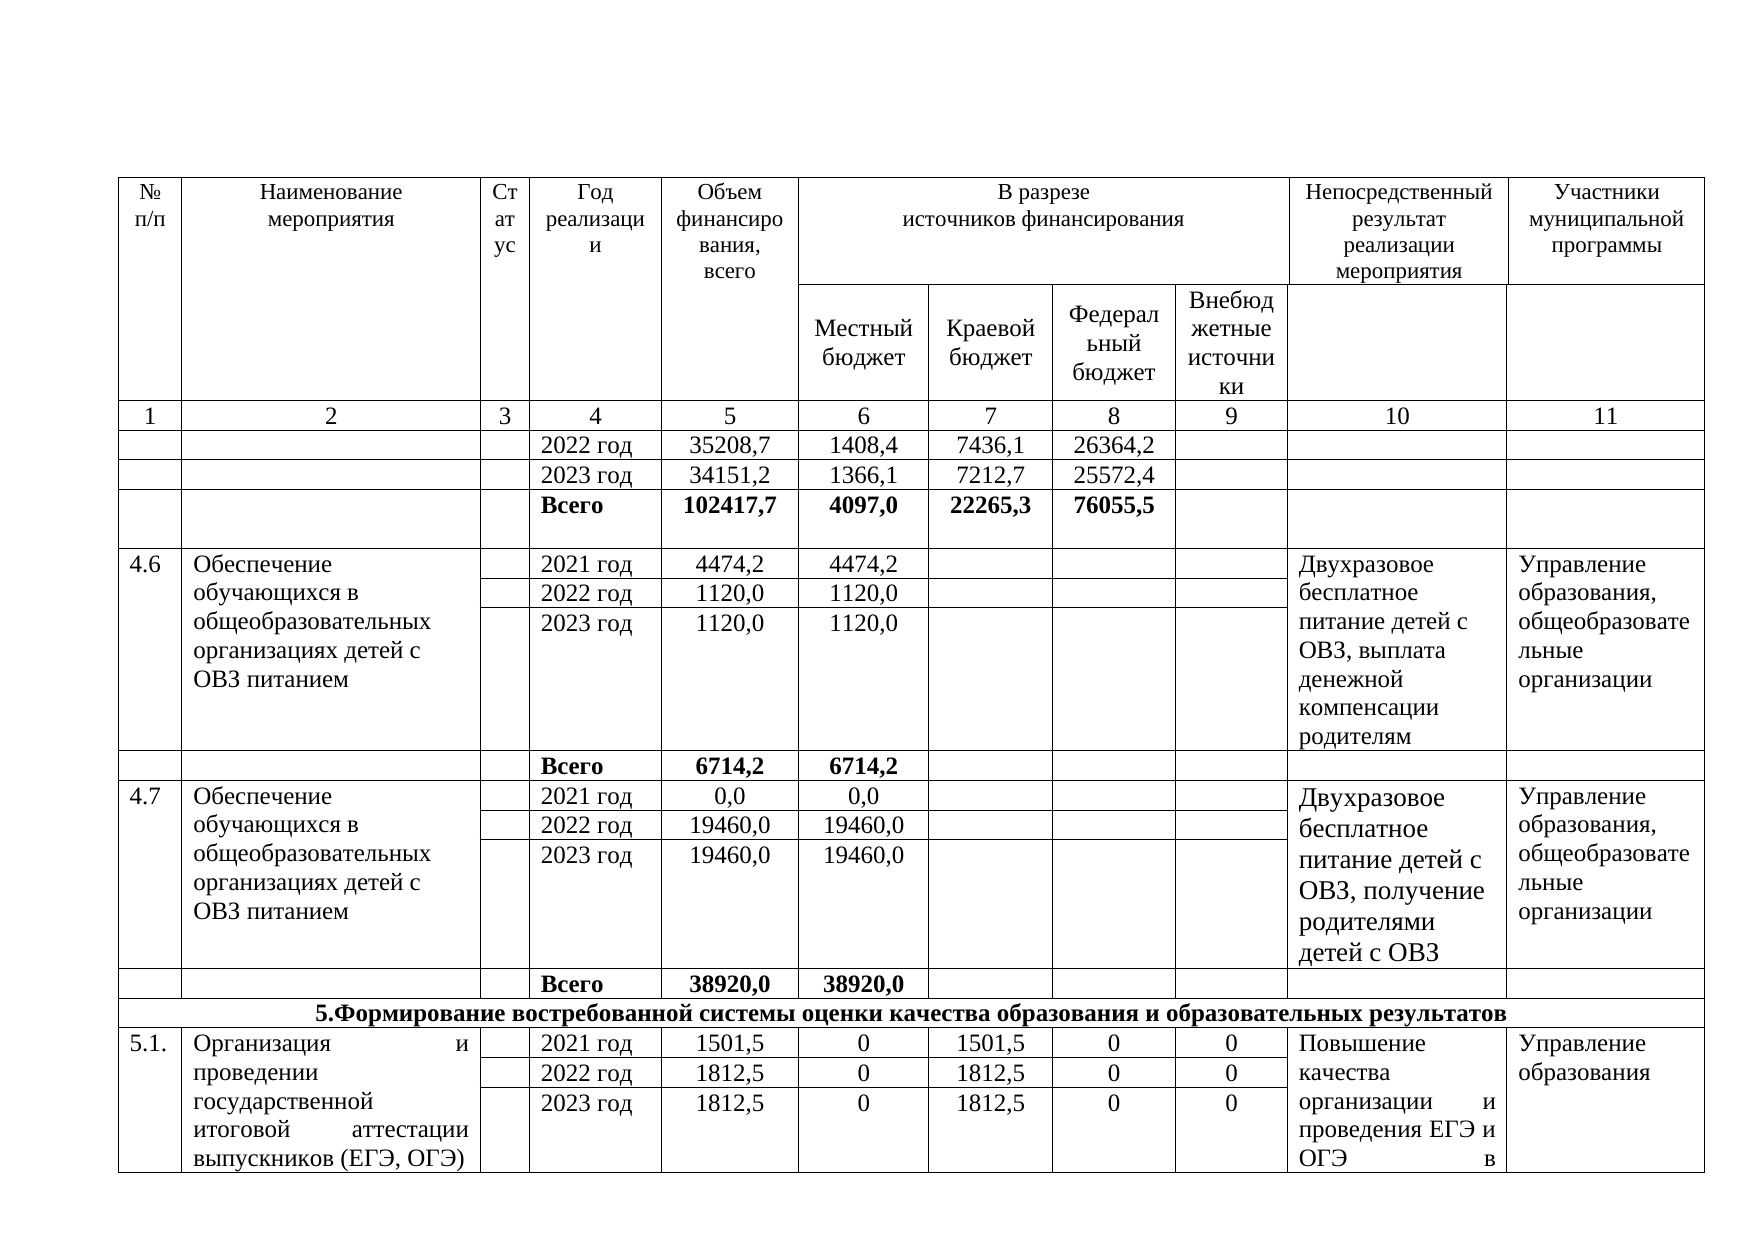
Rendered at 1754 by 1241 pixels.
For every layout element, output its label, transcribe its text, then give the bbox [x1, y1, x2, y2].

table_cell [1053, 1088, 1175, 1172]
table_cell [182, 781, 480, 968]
table_cell 1 [119, 401, 181, 429]
table_header Статус [481, 178, 529, 400]
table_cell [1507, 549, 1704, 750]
table_cell 6 [799, 401, 928, 429]
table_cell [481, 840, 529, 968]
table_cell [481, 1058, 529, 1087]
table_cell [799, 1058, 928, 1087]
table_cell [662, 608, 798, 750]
table_cell Федеральный бюджет [1053, 285, 1175, 400]
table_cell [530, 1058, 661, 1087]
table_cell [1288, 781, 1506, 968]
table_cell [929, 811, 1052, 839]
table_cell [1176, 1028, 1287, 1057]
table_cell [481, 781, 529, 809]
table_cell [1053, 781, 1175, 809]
table_header Участники муниципальной программы [1509, 178, 1704, 284]
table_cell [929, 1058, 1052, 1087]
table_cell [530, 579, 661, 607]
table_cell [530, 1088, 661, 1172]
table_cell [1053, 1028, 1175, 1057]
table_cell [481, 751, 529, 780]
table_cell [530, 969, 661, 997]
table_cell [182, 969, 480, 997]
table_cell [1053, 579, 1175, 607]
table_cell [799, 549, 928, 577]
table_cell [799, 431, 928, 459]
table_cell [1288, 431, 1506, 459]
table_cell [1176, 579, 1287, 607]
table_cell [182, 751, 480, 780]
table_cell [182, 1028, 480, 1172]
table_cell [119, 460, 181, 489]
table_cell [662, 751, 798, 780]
table_cell 10 [1288, 401, 1506, 429]
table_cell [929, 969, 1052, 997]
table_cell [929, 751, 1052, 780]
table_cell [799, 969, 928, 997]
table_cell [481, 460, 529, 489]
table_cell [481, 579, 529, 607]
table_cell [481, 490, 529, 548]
table_cell Местный бюджет [799, 285, 928, 400]
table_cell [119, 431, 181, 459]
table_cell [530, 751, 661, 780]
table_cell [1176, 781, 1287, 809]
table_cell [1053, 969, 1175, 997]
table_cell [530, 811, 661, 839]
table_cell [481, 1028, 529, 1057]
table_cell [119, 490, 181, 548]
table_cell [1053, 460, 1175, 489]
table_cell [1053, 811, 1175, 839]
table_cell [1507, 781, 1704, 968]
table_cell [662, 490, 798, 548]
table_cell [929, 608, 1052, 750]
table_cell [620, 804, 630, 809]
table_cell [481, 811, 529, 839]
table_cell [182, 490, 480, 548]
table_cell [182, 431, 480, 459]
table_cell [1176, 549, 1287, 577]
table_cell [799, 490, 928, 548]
table_cell 2 [182, 401, 480, 429]
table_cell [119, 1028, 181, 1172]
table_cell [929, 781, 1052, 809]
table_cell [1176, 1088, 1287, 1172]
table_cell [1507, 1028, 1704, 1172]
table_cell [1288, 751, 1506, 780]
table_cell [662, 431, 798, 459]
table_cell Краевой бюджет [929, 285, 1052, 400]
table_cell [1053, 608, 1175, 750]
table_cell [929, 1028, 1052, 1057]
table_cell 5 [662, 401, 798, 429]
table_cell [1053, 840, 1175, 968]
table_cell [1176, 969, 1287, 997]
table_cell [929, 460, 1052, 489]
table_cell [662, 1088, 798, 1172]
table_cell 8 [1053, 401, 1175, 429]
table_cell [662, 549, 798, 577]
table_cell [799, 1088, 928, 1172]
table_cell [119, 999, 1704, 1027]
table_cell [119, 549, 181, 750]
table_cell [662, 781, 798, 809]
table_cell [1288, 285, 1506, 400]
table_header № п/п [119, 178, 181, 400]
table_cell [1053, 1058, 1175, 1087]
table_header Наименование мероприятия [182, 178, 480, 400]
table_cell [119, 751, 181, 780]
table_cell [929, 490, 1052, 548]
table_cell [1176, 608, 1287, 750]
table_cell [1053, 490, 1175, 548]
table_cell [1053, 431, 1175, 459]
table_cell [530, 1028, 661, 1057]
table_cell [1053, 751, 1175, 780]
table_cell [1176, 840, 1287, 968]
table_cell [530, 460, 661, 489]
table_header Непосредственный результат реализации мероприятия [1290, 178, 1508, 284]
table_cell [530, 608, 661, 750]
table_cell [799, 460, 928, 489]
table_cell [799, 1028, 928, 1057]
table_cell 9 [1176, 401, 1287, 429]
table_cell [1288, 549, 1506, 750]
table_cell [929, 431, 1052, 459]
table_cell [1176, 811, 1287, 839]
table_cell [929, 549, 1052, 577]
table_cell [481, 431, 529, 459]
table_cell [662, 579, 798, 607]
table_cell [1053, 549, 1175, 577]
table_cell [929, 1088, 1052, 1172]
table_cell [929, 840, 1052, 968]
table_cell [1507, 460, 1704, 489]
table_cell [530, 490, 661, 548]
table_cell 3 [481, 401, 529, 429]
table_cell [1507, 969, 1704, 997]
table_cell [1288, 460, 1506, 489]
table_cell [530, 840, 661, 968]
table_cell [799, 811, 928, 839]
table_cell 7 [929, 401, 1052, 429]
table_cell Внебюджетные источники [1176, 285, 1287, 400]
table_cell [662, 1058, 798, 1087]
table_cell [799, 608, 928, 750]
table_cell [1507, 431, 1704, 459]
table_header Объем финансирования, всего [662, 178, 798, 400]
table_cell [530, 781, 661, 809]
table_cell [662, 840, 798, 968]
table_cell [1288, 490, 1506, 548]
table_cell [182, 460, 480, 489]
table_cell 4 [530, 401, 661, 429]
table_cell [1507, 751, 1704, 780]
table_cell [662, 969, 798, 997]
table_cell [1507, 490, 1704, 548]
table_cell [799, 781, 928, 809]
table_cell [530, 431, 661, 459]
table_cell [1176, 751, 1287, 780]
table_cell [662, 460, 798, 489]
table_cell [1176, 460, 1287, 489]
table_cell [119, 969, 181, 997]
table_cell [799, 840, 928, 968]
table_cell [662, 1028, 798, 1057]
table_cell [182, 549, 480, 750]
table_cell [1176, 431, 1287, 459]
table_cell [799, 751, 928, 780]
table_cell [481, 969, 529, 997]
table_header В разрезе источников финансирования [799, 178, 1289, 284]
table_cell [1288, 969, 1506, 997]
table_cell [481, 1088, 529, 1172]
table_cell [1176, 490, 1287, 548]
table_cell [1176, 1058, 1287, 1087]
table_cell 11 [1507, 401, 1704, 429]
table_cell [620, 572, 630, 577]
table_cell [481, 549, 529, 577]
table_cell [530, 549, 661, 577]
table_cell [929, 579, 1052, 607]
table_header Год реализации [530, 178, 661, 400]
table_cell [1507, 285, 1704, 400]
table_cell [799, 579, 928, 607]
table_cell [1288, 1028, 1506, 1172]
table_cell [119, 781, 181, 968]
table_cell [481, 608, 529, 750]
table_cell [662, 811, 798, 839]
